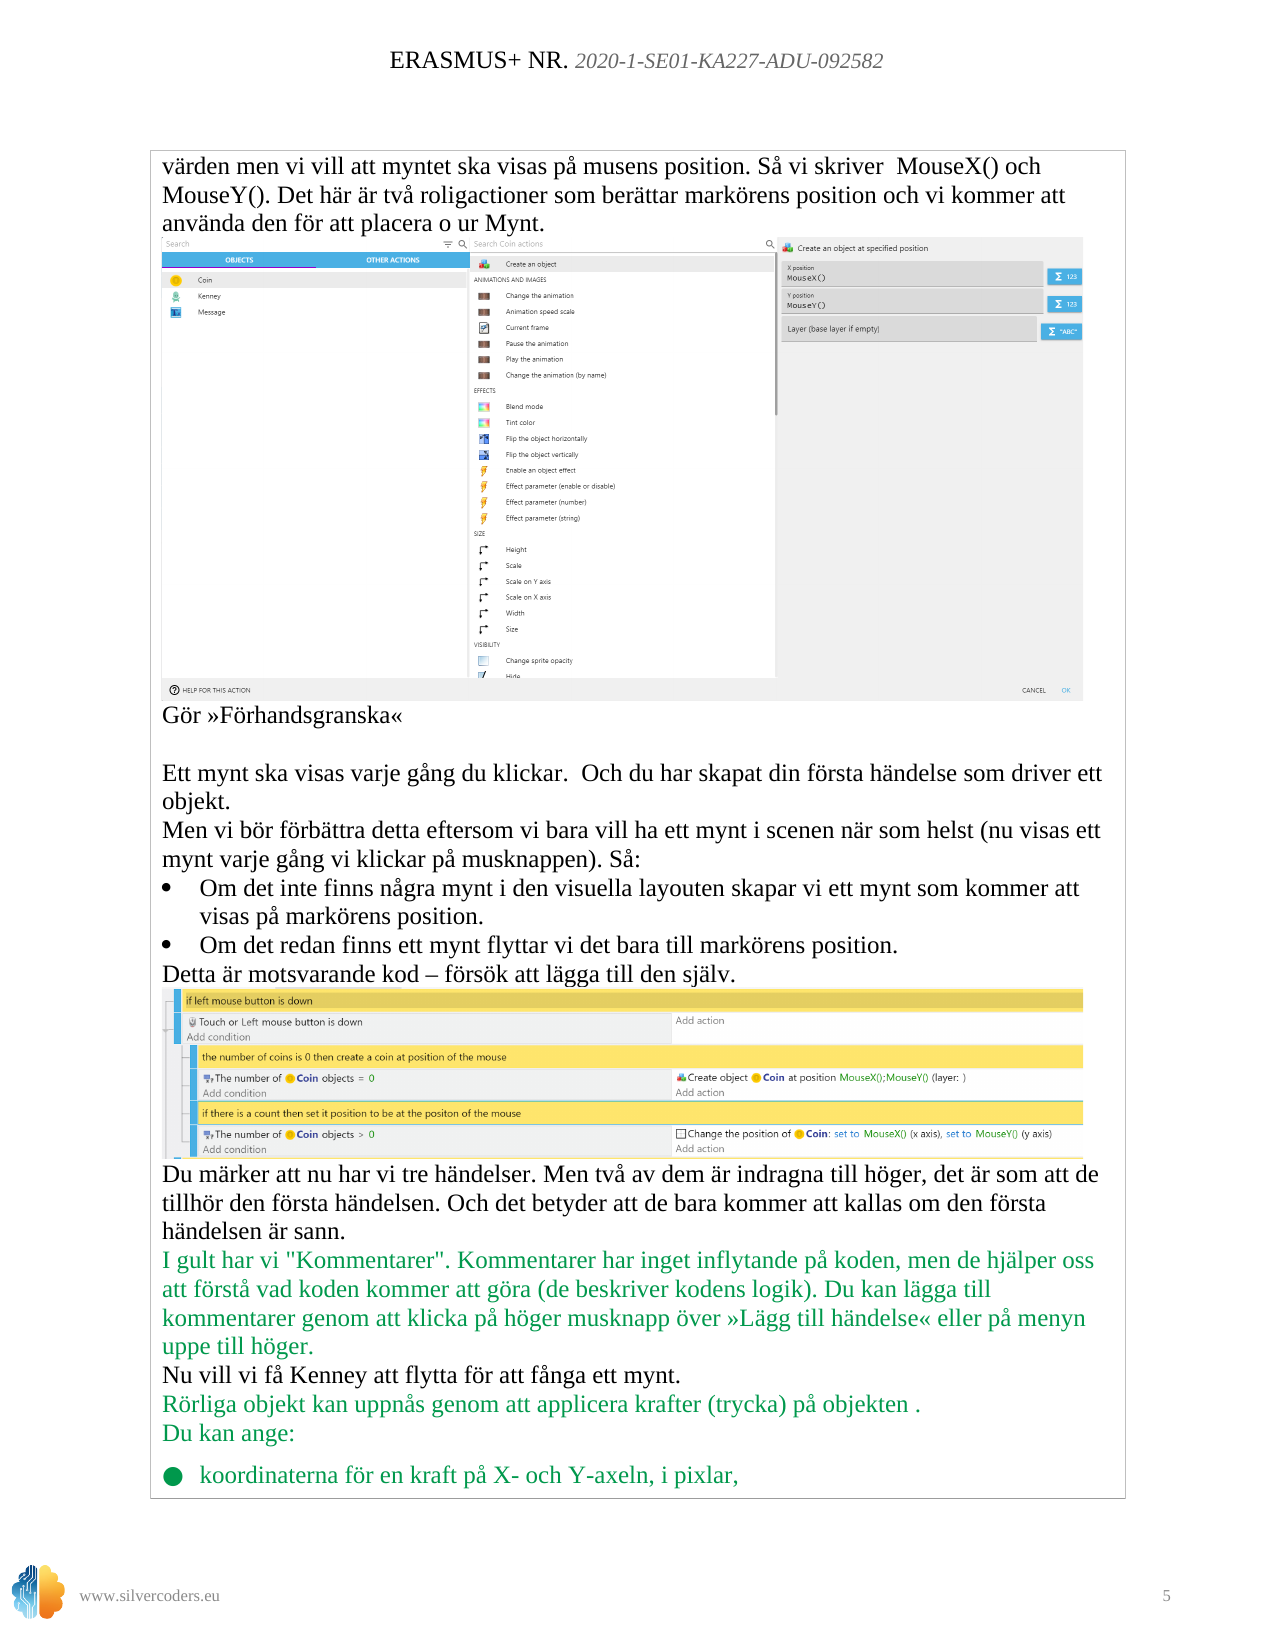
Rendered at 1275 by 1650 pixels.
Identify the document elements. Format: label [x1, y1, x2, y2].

table_cell [151, 151, 1125, 1498]
picture [161, 237, 1084, 701]
picture [11, 1565, 65, 1619]
picture [161, 987, 1084, 1159]
